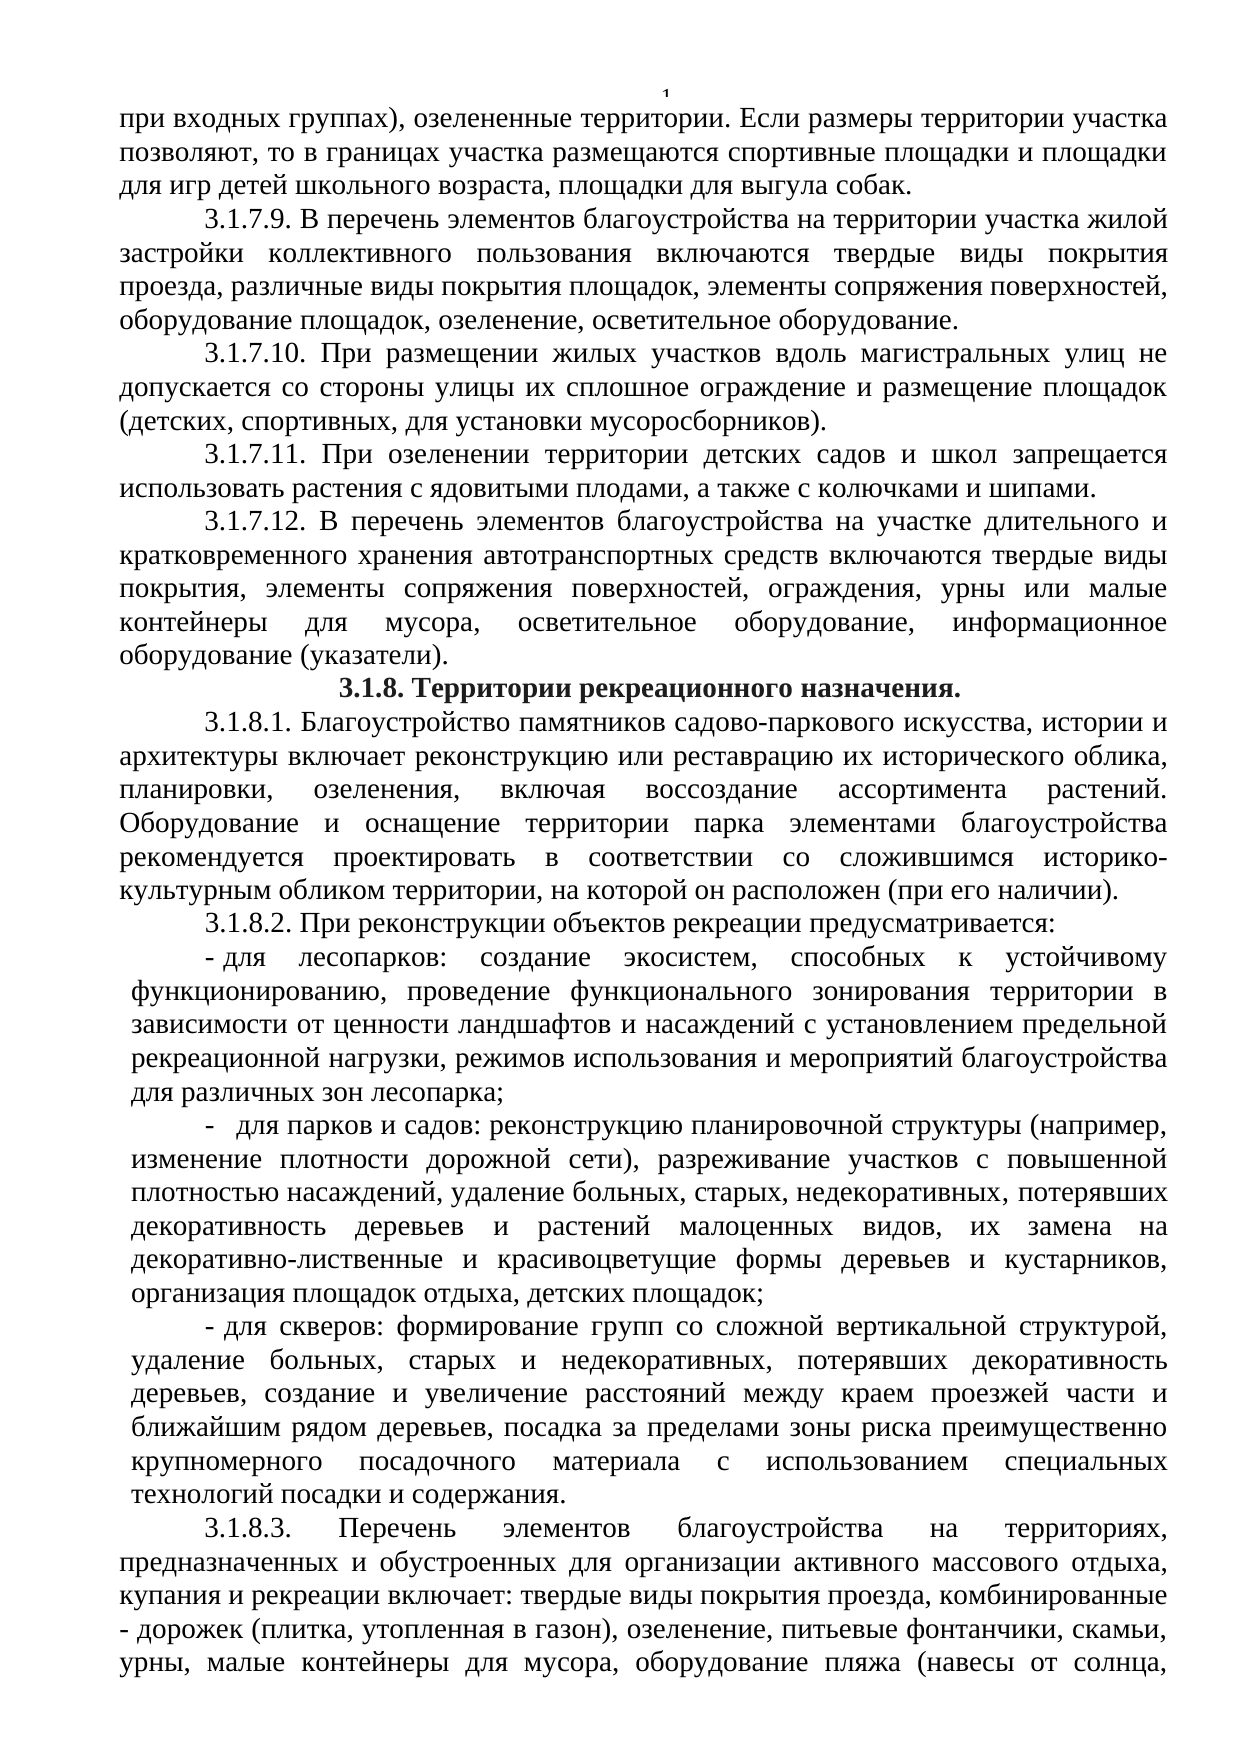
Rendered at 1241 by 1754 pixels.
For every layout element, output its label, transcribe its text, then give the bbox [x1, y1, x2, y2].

list для лесопарков: создание экосистем, способных к устойчивому функционированию, проведение функционального зонирования территории в зависимости от ценности ландшафтов и насаждений с установлением предельной рекреационной нагрузки, режимов использования и мероприятий благоустройства для различных зон лесопарка; [131, 939, 1168, 1107]
list 3.1.7.9. В перечень элементов благоустройства на территории участка жилой застройки коллективного пользования включаются твердые виды покрытия проезда, различные виды покрытия площадок, элементы сопряжения поверхностей, оборудование площадок, озеленение, осветительное оборудование. [119, 201, 1168, 336]
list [119, 1510, 1168, 1678]
list 3.1.7.11. При озеленении территории детских садов и школ запрещается использовать растения с ядовитыми плодами, а также с колючками и шипами. [119, 436, 1168, 503]
list 3.1.8.1. Благоустройство памятников садово-паркового искусства, истории и архитектуры включает реконструкцию или реставрацию их исторического облика, планировки, озеленения, включая воссоздание ассортимента растений. Оборудование и оснащение территории парка элементами благоустройства рекомендуется проектировать в соответствии со сложившимся историко-культурным обликом территории, на которой он расположен (при его наличии). [119, 704, 1168, 906]
list 3.1.7.12. В перечень элементов благоустройства на участке длительного и кратковременного хранения автотранспортных средств включаются твердые виды покрытия, элементы сопряжения поверхностей, ограждения, урны или малые контейнеры для мусора, осветительное оборудование, информационное оборудование (указатели). [119, 503, 1168, 671]
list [119, 100, 1168, 201]
subtitle 3.1.8. Территории рекреационного назначения. [118, 671, 1181, 704]
list 3.1.8.2. При реконструкции объектов рекреации предусматривается: [204, 906, 1181, 939]
list для парков и садов: реконструкцию планировочной структуры (например, изменение плотности дорожной сети), разреживание участков с повышенной плотностью насаждений, удаление больных, старых, недекоративных, потерявших декоративность деревьев и растений малоценных видов, их замена на декоративно-лиственные и красивоцветущие формы деревьев и кустарников, организация площадок отдыха, детских площадок; [131, 1107, 1168, 1308]
list для скверов: формирование групп со сложной вертикальной структурой, удаление больных, старых и недекоративных, потерявших декоративность деревьев, создание и увеличение расстояний между краем проезжей части и ближайшим рядом деревьев, посадка за пределами зоны риска преимущественно крупномерного посадочного материала с использованием специальных технологий посадки и содержания. [131, 1308, 1168, 1510]
list 3.1.7.10. При размещении жилых участков вдоль магистральных улиц не допускается со стороны улицы их сплошное ограждение и размещение площадок (детских, спортивных, для установки мусоросборников). [119, 336, 1168, 436]
